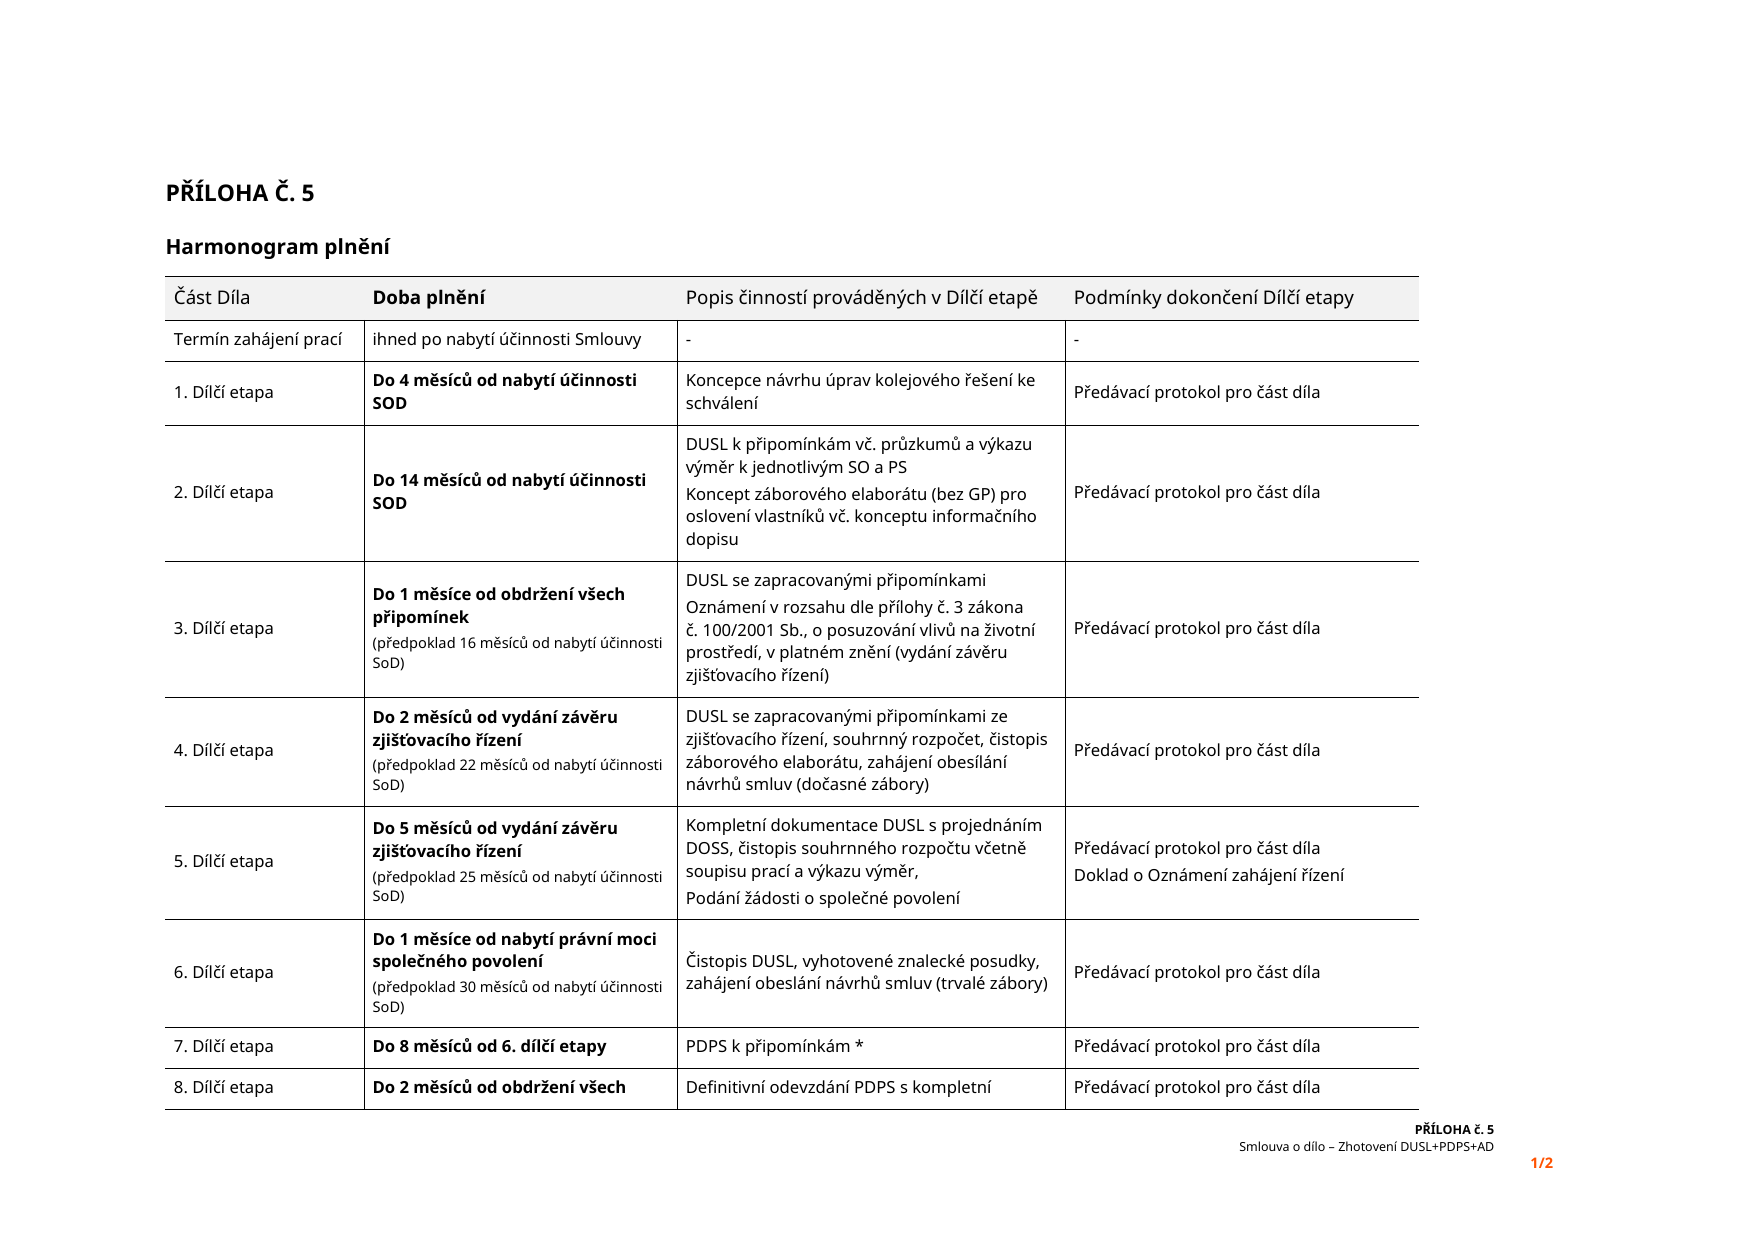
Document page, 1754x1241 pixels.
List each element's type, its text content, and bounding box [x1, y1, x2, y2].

table_cell Předávací protokol pro část díla [1066, 698, 1419, 806]
table_cell Do 1 měsíce od nabytí právní moci společného povolení (předpoklad 30 měsíců od nabytí účinnosti SoD) [365, 920, 677, 1027]
table_cell Čistopis DUSL, vyhotovené znalecké posudky, zahájení obeslání návrhů smluv (trvalé zábory) [678, 920, 1065, 1027]
table_cell 2. Dílčí etapa [165, 426, 364, 561]
table_cell 8. Dílčí etapa [165, 1069, 364, 1109]
table_cell Předávací protokol pro část díla [1066, 1028, 1419, 1068]
table_cell Do 4 měsíců od nabytí účinnosti SOD [365, 362, 677, 424]
table_cell Koncepce návrhu úprav kolejového řešení ke schválení [678, 362, 1065, 424]
table_cell 3. Dílčí etapa [165, 562, 364, 697]
table_cell DUSL se zapracovanými připomínkami Oznámení v rozsahu dle přílohy č. 3 zákona č. 100/2001 Sb., o posuzování vlivů na životní prostředí, v platném znění (vydání závěru zjišťovacího řízení) [678, 562, 1065, 697]
table_cell Předávací protokol pro část díla [1066, 426, 1419, 561]
table_cell 6. Dílčí etapa [165, 920, 364, 1027]
table_cell - [1066, 321, 1419, 361]
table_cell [365, 1069, 677, 1109]
table_header Část Díla [165, 277, 364, 320]
table_cell 1. Dílčí etapa [165, 362, 364, 424]
table_cell Do 1 měsíce od obdržení všech připomínek (předpoklad 16 měsíců od nabytí účinnosti SoD) [365, 562, 677, 697]
text Příloha č. 5 [165, 177, 1588, 208]
table_cell Do 8 měsíců od 6. dílčí etapy [365, 1028, 677, 1068]
table_cell PDPS k připomínkám * [678, 1028, 1065, 1068]
table_header Doba plnění [364, 277, 677, 320]
table_cell - [678, 321, 1065, 361]
table_cell 4. Dílčí etapa [165, 698, 364, 806]
table_cell DUSL se zapracovanými připomínkami ze zjišťovacího řízení, souhrnný rozpočet, čistopis záborového elaborátu, zahájení obesílání návrhů smluv (dočasné zábory) [678, 698, 1065, 806]
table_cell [678, 1069, 1065, 1109]
table_header Popis činností prováděných v Dílčí etapě [677, 277, 1065, 320]
table_cell 5. Dílčí etapa [165, 807, 364, 919]
table_cell 7. Dílčí etapa [165, 1028, 364, 1068]
text Harmonogram plnění [165, 232, 1588, 261]
table_cell Předávací protokol pro část díla [1066, 562, 1419, 697]
table_cell ihned po nabytí účinnosti Smlouvy [365, 321, 677, 361]
table_cell Do 5 měsíců od vydání závěru zjišťovacího řízení (předpoklad 25 měsíců od nabytí účinnosti SoD) [365, 807, 677, 919]
table_cell Kompletní dokumentace DUSL s projednáním DOSS, čistopis souhrnného rozpočtu včetně soupisu prací a výkazu výměr, Podání žádosti o společné povolení [678, 807, 1065, 919]
table_cell Do 2 měsíců od vydání závěru zjišťovacího řízení (předpoklad 22 měsíců od nabytí účinnosti SoD) [365, 698, 677, 806]
table_cell DUSL k připomínkám vč. průzkumů a výkazu výměr k jednotlivým SO a PS Koncept záborového elaborátu (bez GP) pro oslovení vlastníků vč. konceptu informačního dopisu [678, 426, 1065, 561]
table_cell Termín zahájení prací [165, 321, 364, 361]
table_header Podmínky dokončení Dílčí etapy [1065, 277, 1419, 320]
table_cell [1066, 1069, 1419, 1109]
table_cell Předávací protokol pro část díla [1066, 920, 1419, 1027]
table_cell Předávací protokol pro část díla Doklad o Oznámení zahájení řízení [1066, 807, 1419, 919]
table_cell Do 14 měsíců od nabytí účinnosti SOD [365, 426, 677, 561]
table_cell Předávací protokol pro část díla [1066, 362, 1419, 424]
